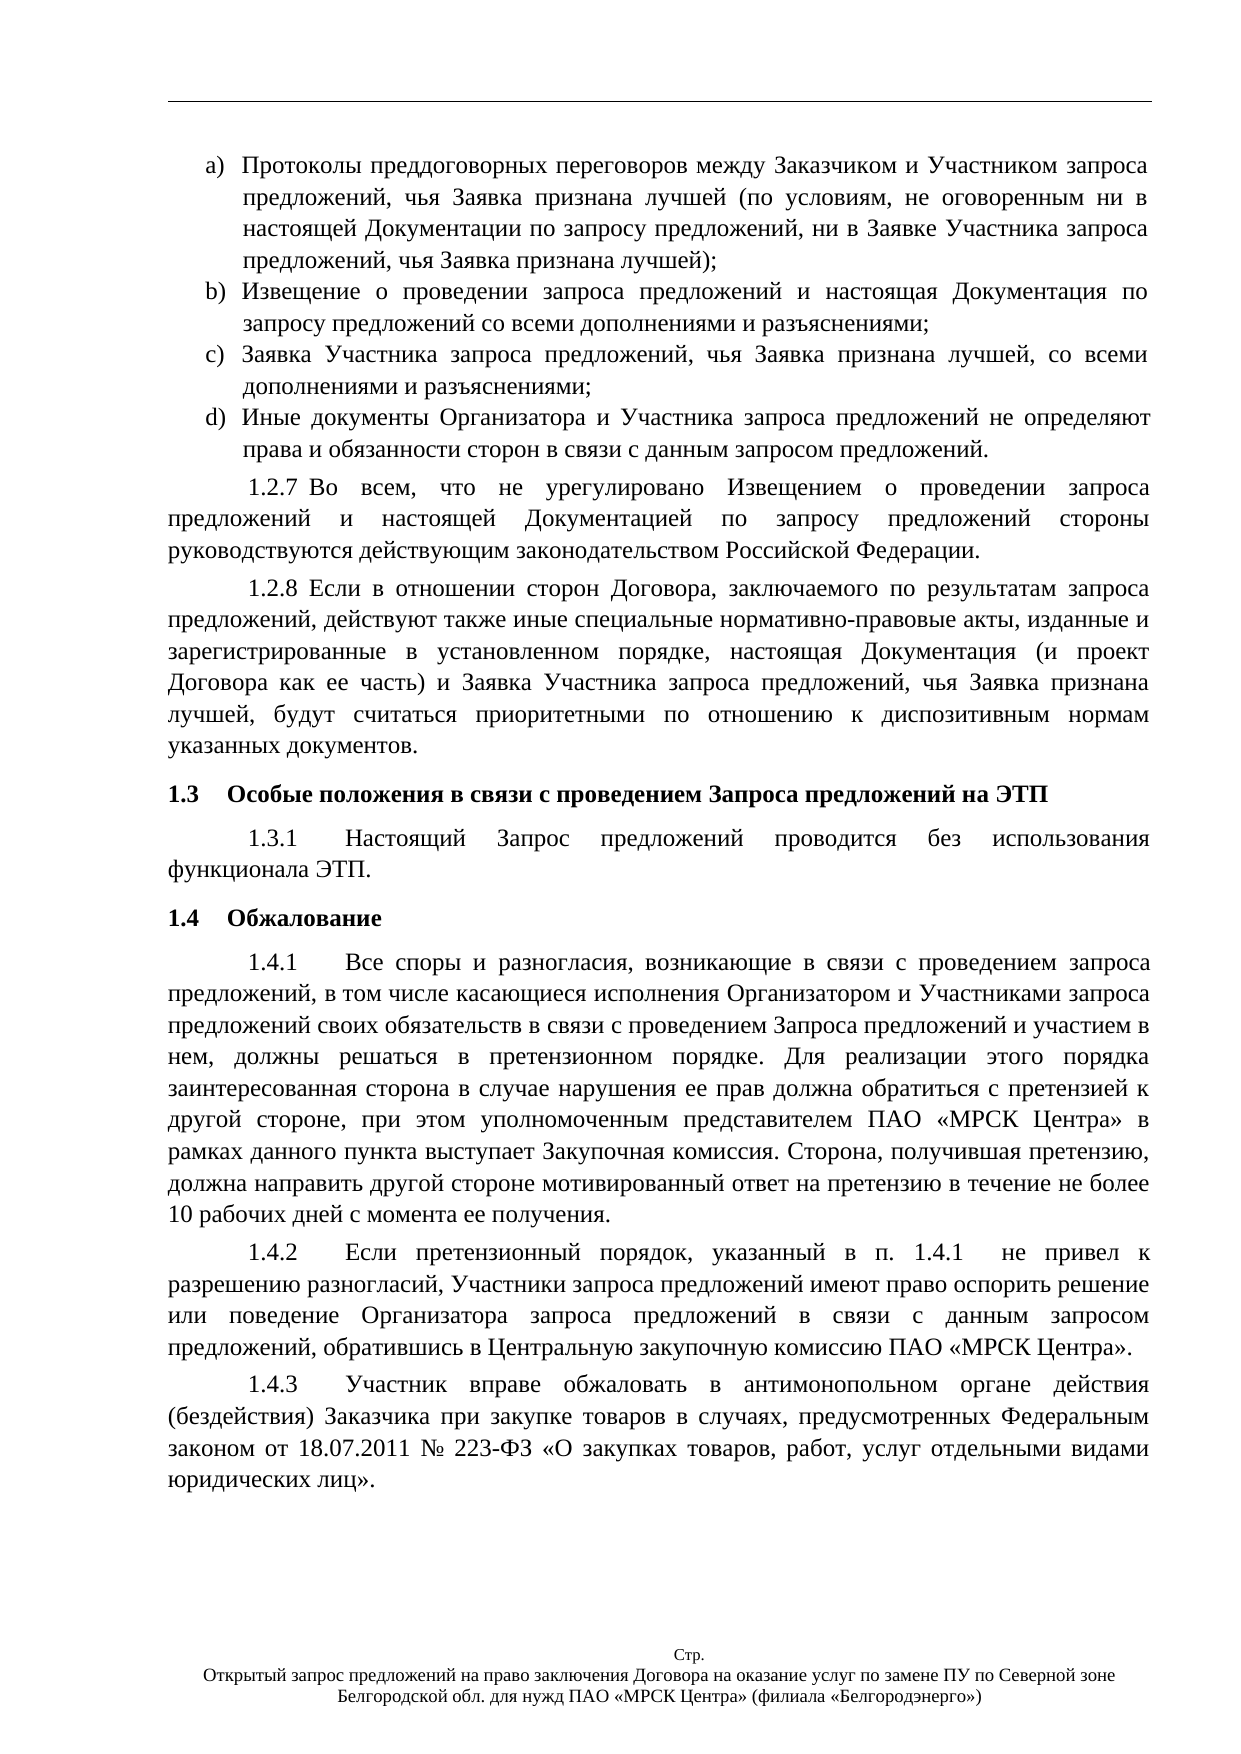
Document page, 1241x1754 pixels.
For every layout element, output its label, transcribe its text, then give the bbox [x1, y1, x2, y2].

list Если в отношении сторон Договора, заключаемого по результатам запроса предложений, действуют также иные специальные нормативно-правовые акты, изданные и зарегистрированные в установленном порядке, настоящая Документация (и проект Договора как ее часть) и Заявка Участника запроса предложений, чья Заявка признана лучшей, будут считаться приоритетными по отношению к диспозитивным нормам указанных документов. [168, 573, 1150, 759]
list Участник вправе обжаловать в антимонопольном органе действия (бездействия) Заказчика при закупке товаров в случаях, предусмотренных Федеральным законом от 18.07.2011 № 223-ФЗ «О закупках товаров, работ, услуг отдельными видами юридических лиц». [168, 1369, 1150, 1493]
list Настоящий Запрос предложений проводится без использования функционала ЭТП. [168, 823, 1150, 883]
list Протоколы преддоговорных переговоров между Заказчиком и Участником запроса предложений, чья Заявка признана лучшей (по условиям, не оговоренным ни в настоящей Документации по запросу предложений, ни в Заявке Участника запроса предложений, чья Заявка признана лучшей); [205, 150, 1149, 273]
subtitle Особые положения в связи с проведением Запроса предложений на ЭТП [168, 779, 1152, 808]
list Все споры и разногласия, возникающие в связи с проведением запроса предложений, в том числе касающиеся исполнения Организатором и Участниками запроса предложений своих обязательств в связи с проведением Запроса предложений и участием в нем, должны решаться в претензионном порядке. Для реализации этого порядка заинтересованная сторона в случае нарушения ее прав должна обратиться с претензией к другой стороне, при этом уполномоченным представителем ПАО «МРСК Центра» в рамках данного пункта выступает Закупочная комиссия. Сторона, получившая претензию, должна направить другой стороне мотивированный ответ на претензию в течение не более 10 рабочих дней с момента ее получения. [168, 947, 1150, 1228]
list Заявка Участника запроса предложений, чья Заявка признана лучшей, со всеми дополнениями и разъяснениями; [205, 339, 1148, 400]
list Иные документы Организатора и Участника запроса предложений не определяют права и обязанности сторон в связи с данным запросом предложений. [205, 402, 1152, 463]
list Во всем, что не урегулировано Извещением о проведении запроса предложений и настоящей Документацией по запросу предложений стороны руководствуются действующим законодательством Российской Федерации. [168, 472, 1150, 564]
list Извещение о проведении запроса предложений и настоящая Документация по запросу предложений со всеми дополнениями и разъяснениями; [205, 276, 1148, 337]
subtitle Обжалование [168, 903, 1152, 931]
